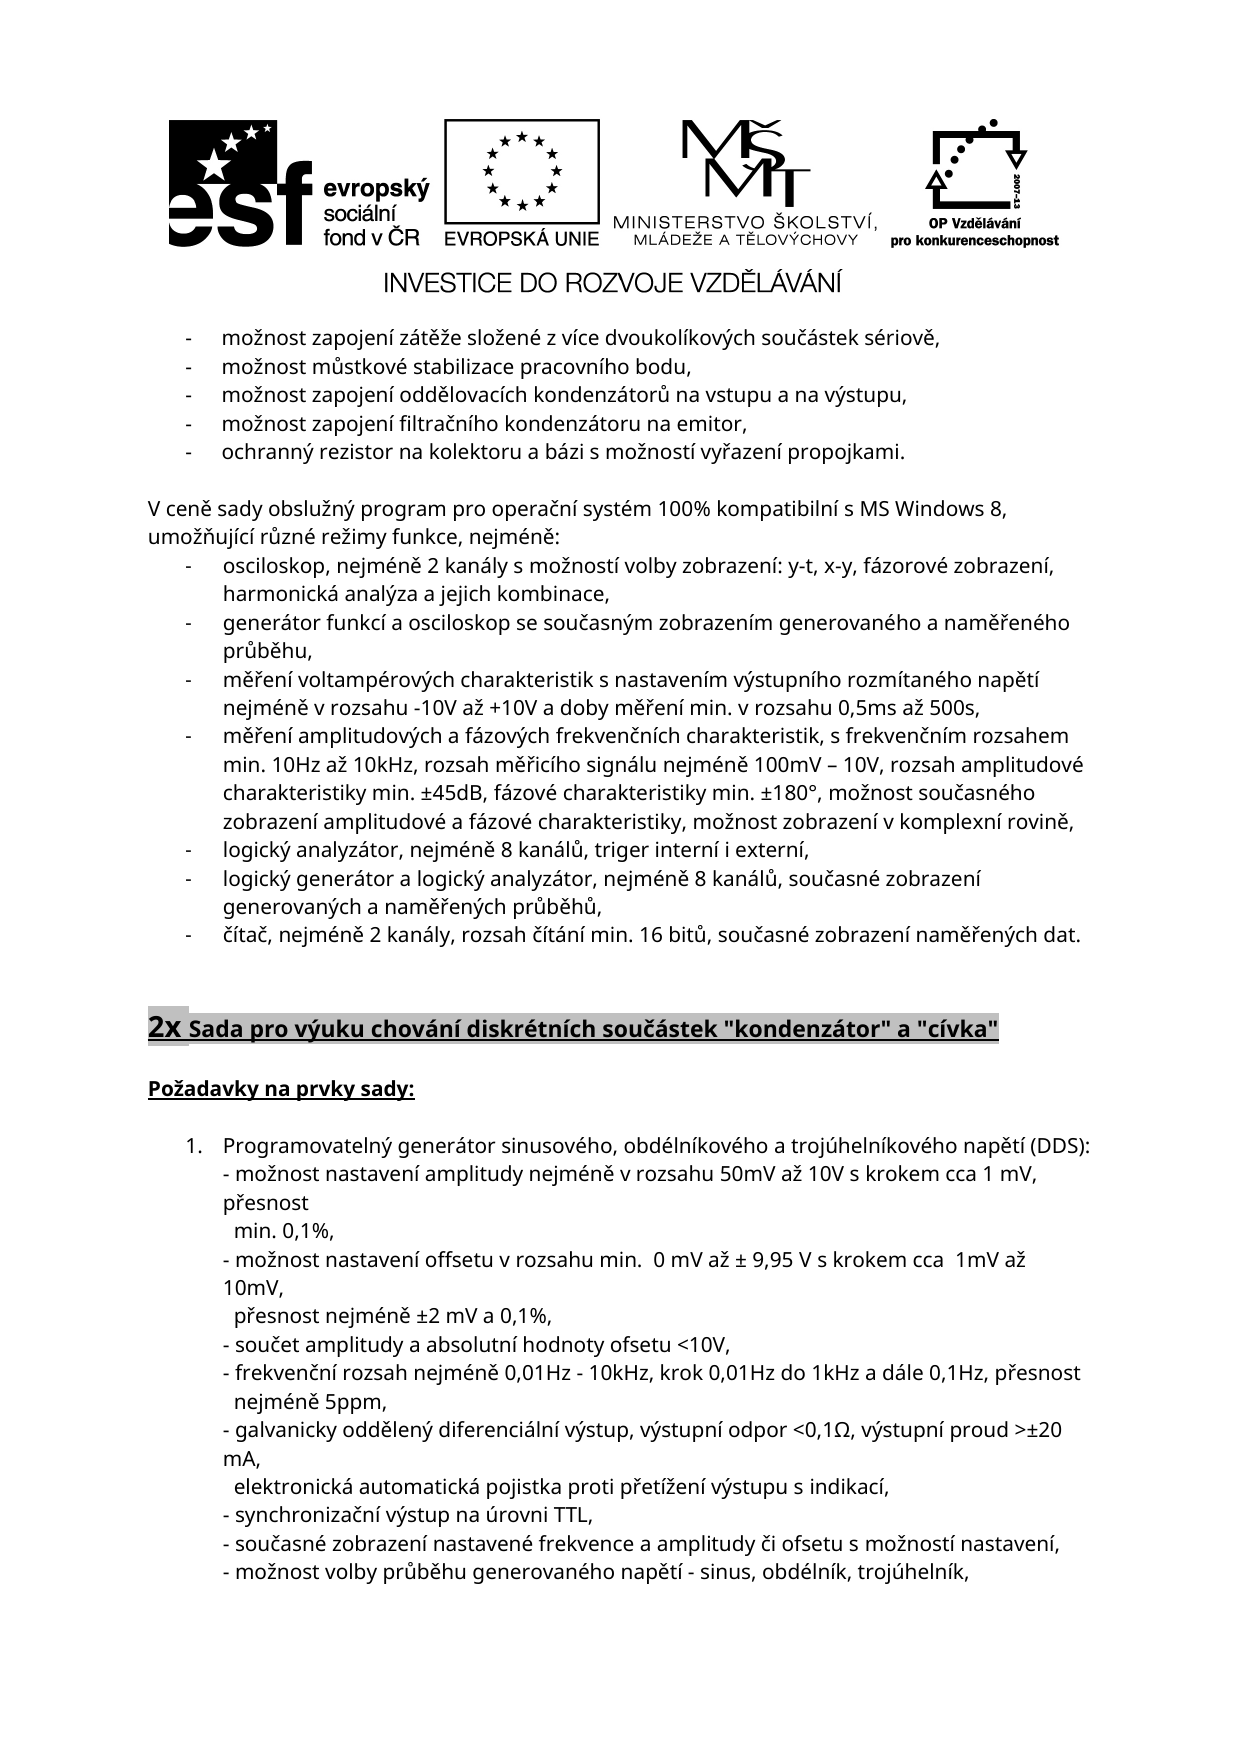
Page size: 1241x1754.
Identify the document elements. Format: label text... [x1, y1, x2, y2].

list logický analyzátor, nejméně 8 kanálů, triger interní i externí, [185, 835, 1093, 864]
list přesnost nejméně ±2 mV a 0,1%, [223, 1302, 1093, 1330]
text - ochranný rezistor na kolektoru a bázi s možností vyřazení propojkami. [148, 437, 1093, 466]
list - galvanicky oddělený diferenciální výstup, výstupní odpor <0,1Ω, výstupní proud >±20 mA, [223, 1415, 1093, 1472]
list - možnost nastavení amplitudy nejméně v rozsahu 50mV až 10V s krokem cca 1 mV, přesnost [223, 1159, 1093, 1216]
list - současné zobrazení nastavené frekvence a amplitudy či ofsetu s možností nastavení, [223, 1529, 1093, 1557]
list čítač, nejméně 2 kanály, rozsah čítání min. 16 bitů, současné zobrazení naměřených dat. [185, 921, 1093, 949]
list min. 0,1%, [223, 1216, 1093, 1245]
text Požadavky na prvky sady: [148, 1074, 1093, 1102]
text - možnost zapojení zátěže složené z více dvoukolíkových součástek sériově, [148, 148, 1093, 352]
list logický generátor a logický analyzátor, nejméně 8 kanálů, současné zobrazení generovaných a naměřených průběhů, [185, 864, 1093, 921]
text - možnost můstkové stabilizace pracovního bodu, [148, 352, 1093, 380]
text - možnost zapojení oddělovacích kondenzátorů na vstupu a na výstupu, [148, 380, 1093, 409]
list - synchronizační výstup na úrovni TTL, [223, 1501, 1093, 1529]
list nejméně 5ppm, [223, 1387, 1093, 1415]
list měření amplitudových a fázových frekvenčních charakteristik, s frekvenčním rozsahem min. 10Hz až 10kHz, rozsah měřicího signálu nejméně 100mV – 10V, rozsah amplitudové charakteristiky min. ±45dB, fázové charakteristiky min. ±180°, možnost současného zobrazení amplitudové a fázové charakteristiky, možnost zobrazení v komplexní rovině, [185, 722, 1093, 835]
list - frekvenční rozsah nejméně 0,01Hz - 10kHz, krok 0,01Hz do 1kHz a dále 0,1Hz, přesnost [223, 1358, 1093, 1387]
list Programovatelný generátor sinusového, obdélníkového a trojúhelníkového napětí (DDS): [185, 1131, 1093, 1159]
picture [121, 79, 1119, 324]
text - možnost zapojení filtračního kondenzátoru na emitor, [148, 409, 1093, 437]
list - možnost nastavení offsetu v rozsahu min. 0 mV až ± 9,95 V s krokem cca 1mV až 10mV, [223, 1245, 1093, 1302]
list generátor funkcí a osciloskop se současným zobrazením generovaného a naměřeného průběhu, [185, 608, 1093, 665]
text 2x Sada pro výuku chování diskrétních součástek "kondenzátor" a "cívka" [189, 1006, 1093, 1046]
list - možnost volby průběhu generovaného napětí - sinus, obdélník, trojúhelník, [223, 1557, 1093, 1586]
list - součet amplitudy a absolutní hodnoty ofsetu <10V, [223, 1330, 1093, 1358]
list osciloskop, nejméně 2 kanály s možností volby zobrazení: y-t, x-y, fázorové zobrazení, harmonická analýza a jejich kombinace, [185, 551, 1093, 608]
text V ceně sady obslužný program pro operační systém 100% kompatibilní s MS Windows 8, umožňující různé režimy funkce, nejméně: [148, 494, 1093, 551]
list měření voltampérových charakteristik s nastavením výstupního rozmítaného napětí nejméně v rozsahu -10V až +10V a doby měření min. v rozsahu 0,5ms až 500s, [185, 665, 1093, 722]
list elektronická automatická pojistka proti přetížení výstupu s indikací, [223, 1472, 1093, 1501]
